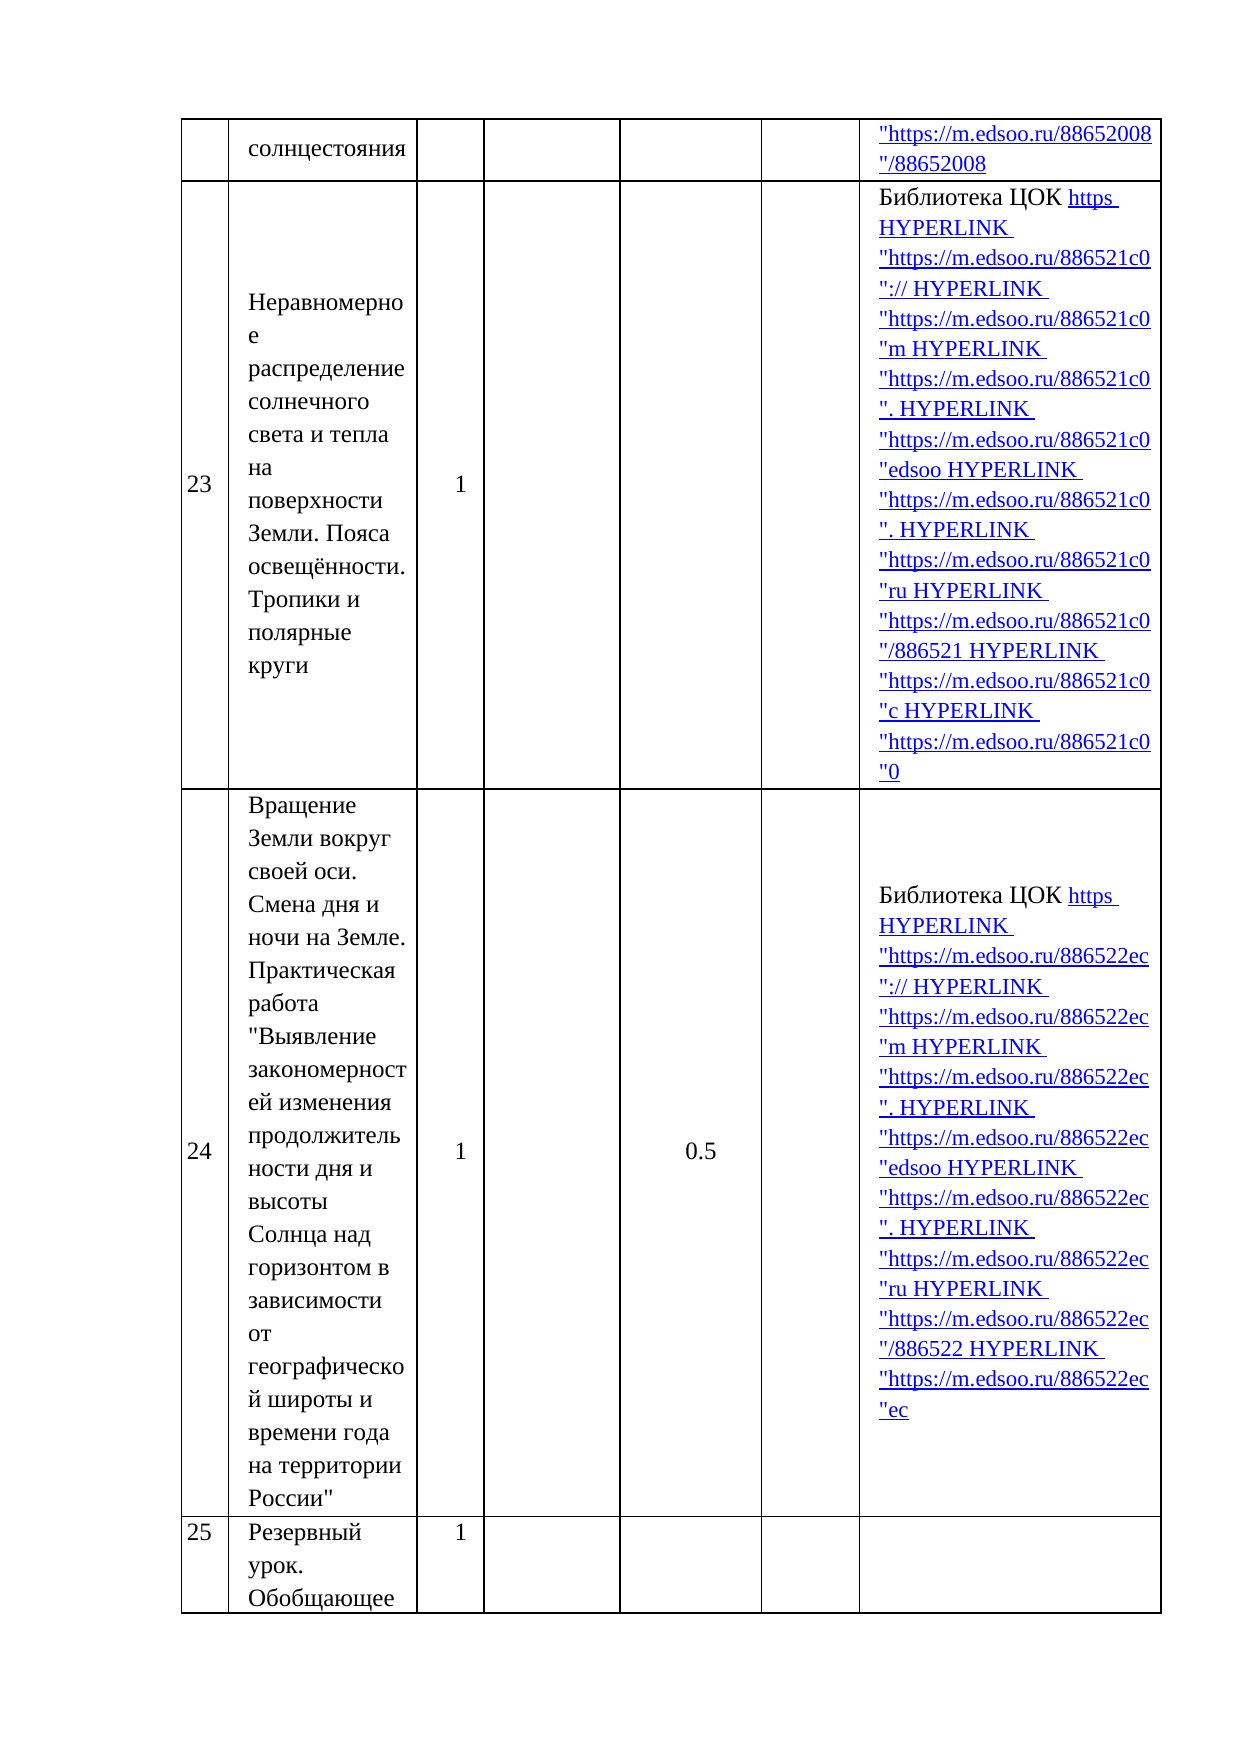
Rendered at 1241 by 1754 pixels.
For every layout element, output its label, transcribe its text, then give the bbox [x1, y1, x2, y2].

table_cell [860, 120, 1160, 180]
table_cell 24 [182, 790, 228, 1516]
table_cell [229, 1517, 416, 1612]
table_cell 1 [418, 1517, 483, 1612]
table_cell [621, 182, 761, 788]
table_cell 22 [182, 120, 228, 180]
table_cell [860, 1517, 1160, 1612]
table_cell [485, 182, 619, 788]
table_cell 1 [418, 182, 483, 788]
table_cell [621, 120, 761, 180]
table_cell Неравномерное распределение солнечного света и тепла на поверхности Земли. Пояса освещённости. Тропики и полярные круги [229, 182, 416, 788]
table_cell [762, 790, 859, 1516]
table_cell [762, 182, 859, 788]
table_cell [762, 1517, 859, 1612]
table_cell [485, 790, 619, 1516]
table_cell [621, 1517, 761, 1612]
table_cell Вращение Земли вокруг своей оси. Смена дня и ночи на Земле. Практическая работа "Выявление закономерностей изменения продолжительности дня и высоты Солнца над горизонтом в зависимости от географической широты и времени года на территории России" [229, 790, 416, 1516]
table_cell [485, 120, 619, 180]
table_cell 1 [418, 120, 483, 180]
table_cell [762, 120, 859, 180]
table_cell 23 [182, 182, 228, 788]
table_cell [485, 1517, 619, 1612]
table_cell 0.5 [621, 790, 761, 1516]
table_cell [229, 120, 416, 180]
table_cell 25 [182, 1517, 228, 1612]
table_cell Библиотека ЦОК https HYPERLINK "https://m.edsoo.ru/886522ec":// HYPERLINK "https://m.edsoo.ru/886522ec"m HYPERLINK "https://m.edsoo.ru/886522ec". HYPERLINK "https://m.edsoo.ru/886522ec"edsoo HYPERLINK "https://m.edsoo.ru/886522ec". HYPERLINK "https://m.edsoo.ru/886522ec"ru HYPERLINK "https://m.edsoo.ru/886522ec"/886522 HYPERLINK "https://m.edsoo.ru/886522ec"ec [860, 790, 1160, 1516]
table_cell Библиотека ЦОК https HYPERLINK "https://m.edsoo.ru/886521c0":// HYPERLINK "https://m.edsoo.ru/886521c0"m HYPERLINK "https://m.edsoo.ru/886521c0". HYPERLINK "https://m.edsoo.ru/886521c0"edsoo HYPERLINK "https://m.edsoo.ru/886521c0". HYPERLINK "https://m.edsoo.ru/886521c0"ru HYPERLINK "https://m.edsoo.ru/886521c0"/886521 HYPERLINK "https://m.edsoo.ru/886521c0"c HYPERLINK "https://m.edsoo.ru/886521c0"0 [860, 182, 1160, 788]
table_cell 1 [418, 790, 483, 1516]
